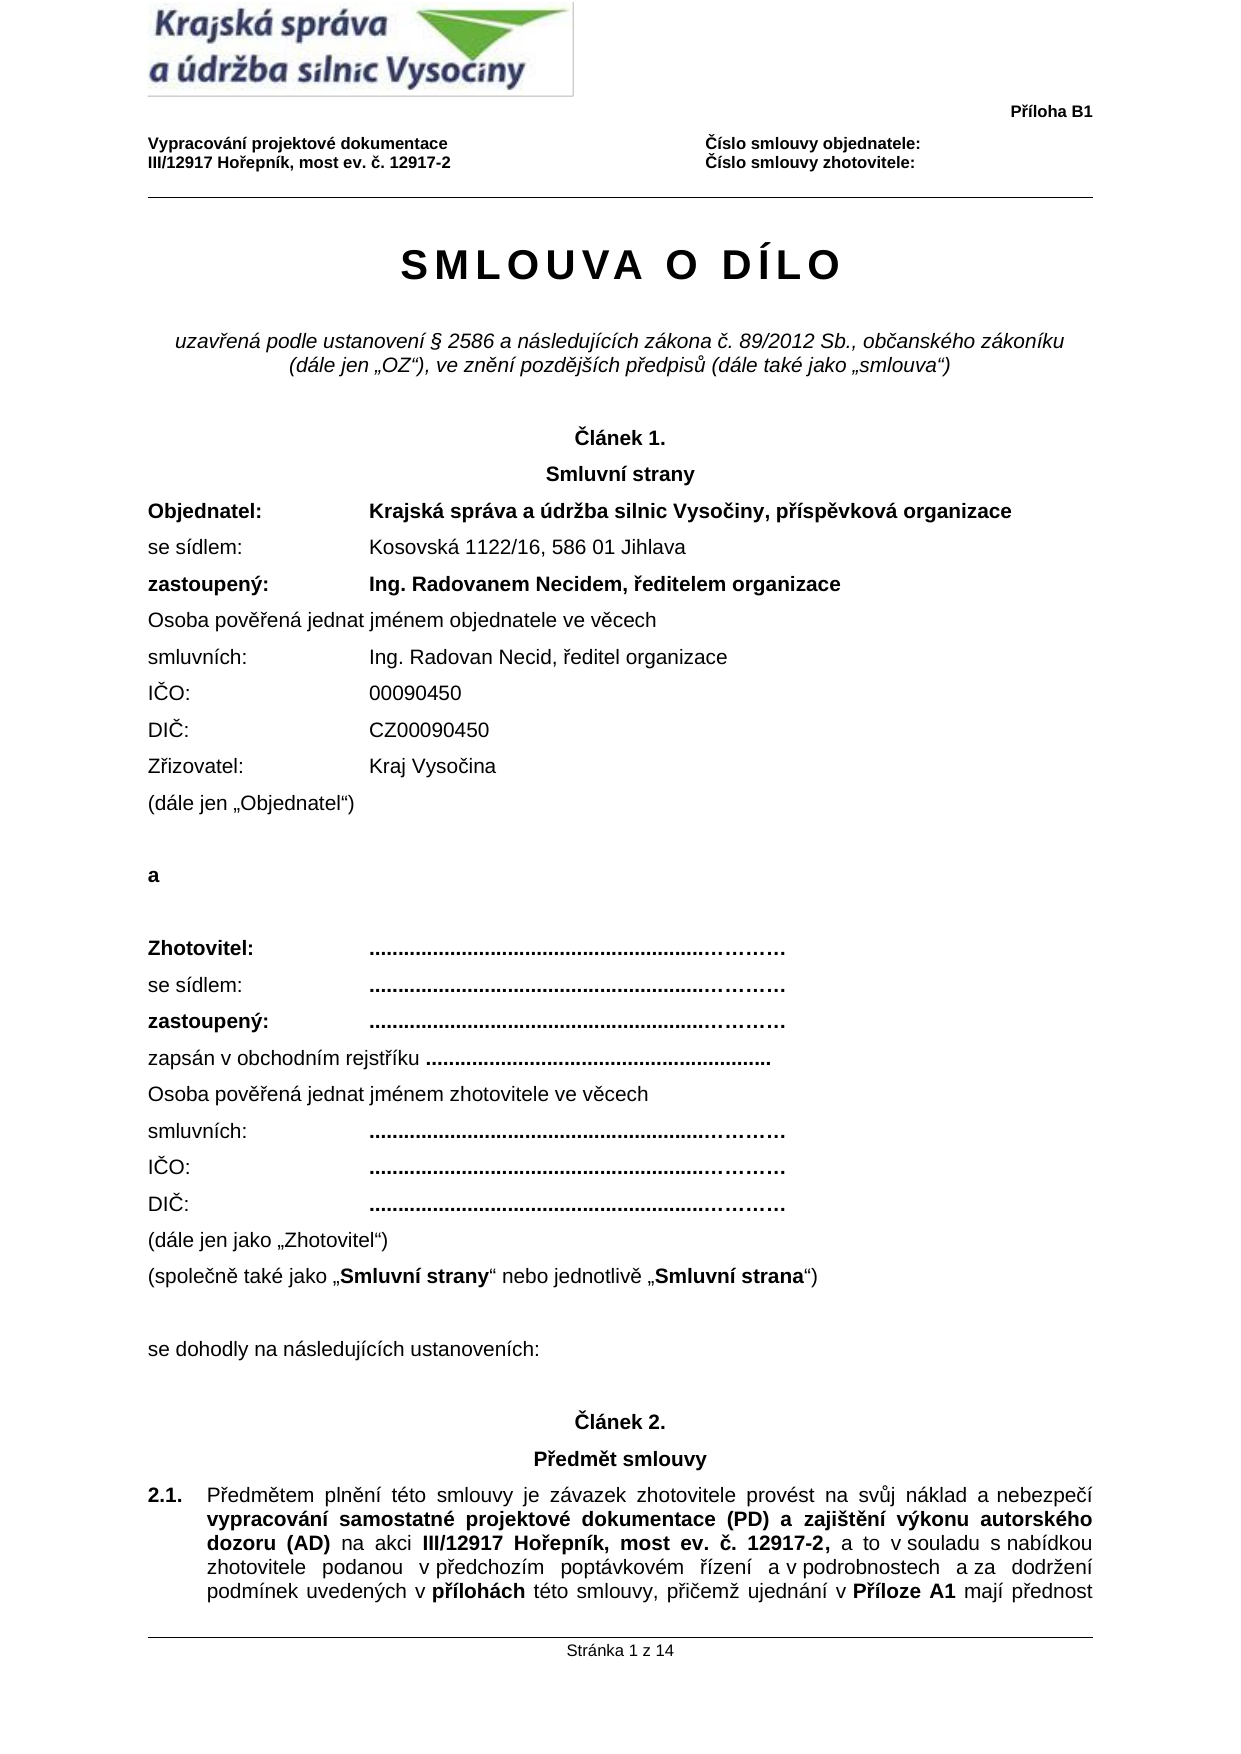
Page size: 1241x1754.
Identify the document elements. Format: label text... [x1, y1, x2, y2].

subtitle Předmět smlouvy [148, 1447, 1093, 1471]
text zapsán v obchodním rejstříku ............................................................ [148, 1046, 1093, 1069]
text SMLOUVA O DÍLO [148, 240, 1093, 288]
text Článek 1. [148, 426, 1093, 450]
text smluvních: ..........................................................………… [148, 1118, 1093, 1142]
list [148, 1483, 1093, 1603]
text (dále jen „Objednatel“) [148, 790, 1093, 814]
text IČO: ..........................................................………… [148, 1155, 1093, 1179]
text Článek 2. [148, 1410, 1093, 1434]
text se dohodly na následujících ustanoveních: [148, 1337, 1093, 1361]
text Zřizovatel: Kraj Vysočina [148, 754, 1093, 778]
text IČO: 00090450 [148, 681, 1093, 705]
picture [147, 2, 574, 98]
text smluvních: Ing. Radovan Necid, ředitel organizace [148, 644, 1093, 668]
text Osoba pověřená jednat jménem zhotovitele ve věcech [148, 1082, 1093, 1106]
text zastoupený: ..........................................................………… [148, 1009, 1093, 1033]
text uzavřená podle ustanovení § 2586 a následujících zákona č. 89/2012 Sb., občanského zákoníku (dále jen „OZ“), ve znění pozdějších předpisů (dále také jako „smlouva“) [148, 329, 1093, 377]
text Osoba pověřená jednat jménem objednatele ve věcech [148, 608, 1093, 632]
text Objednatel: Krajská správa a údržba silnic Vysočiny, příspěvková organizace [148, 499, 1093, 523]
text se sídlem: Kosovská 1122/16, 586 01 Jihlava [148, 535, 1093, 559]
subtitle Smluvní strany [148, 462, 1093, 486]
text (dále jen jako „Zhotovitel“) [148, 1228, 1093, 1252]
text Zhotovitel: ..........................................................………… [148, 936, 1093, 960]
text se sídlem: ..........................................................………… [148, 973, 1093, 997]
text a [148, 863, 1093, 887]
text zastoupený: Ing. Radovanem Necidem, ředitelem organizace [148, 572, 1093, 596]
text DIČ: ..........................................................………… [148, 1191, 1093, 1215]
text DIČ: CZ00090450 [148, 717, 1093, 741]
text (společně také jako „Smluvní strany“ nebo jednotlivě „Smluvní strana“) [148, 1264, 1093, 1288]
